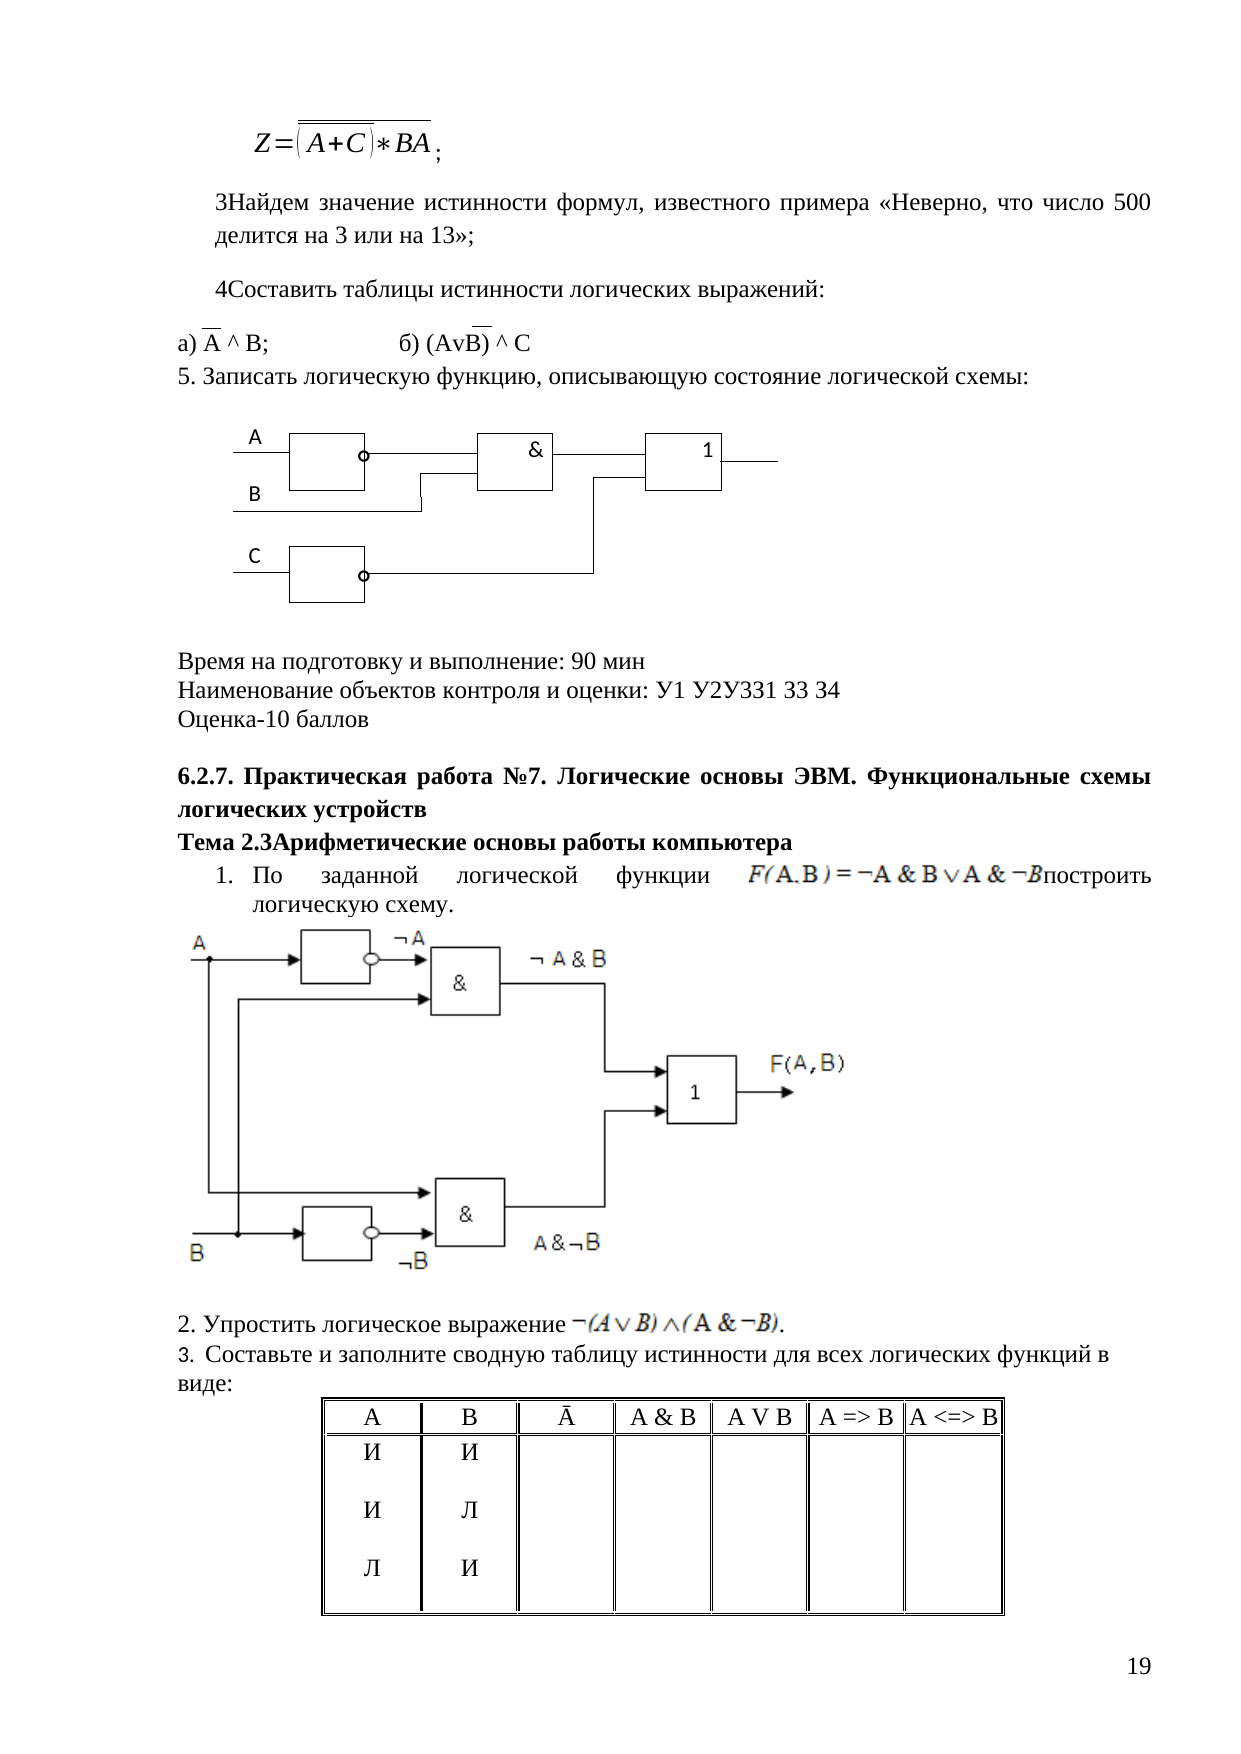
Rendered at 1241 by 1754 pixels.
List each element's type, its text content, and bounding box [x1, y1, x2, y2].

table_header [176, 1338, 1150, 1617]
text 2. Упростить логическое выражение . [177, 1309, 1152, 1338]
text 6.2.7. Практическая работа №7. Логические основы ЭВМ. Функциональные схемы логических устройств [177, 761, 1152, 823]
text 4Составить таблицы истинности логических выражений: [215, 274, 1152, 303]
text Наименование объектов контроля и оценки: У1 У2У3З1 З3 З4 [177, 675, 1152, 704]
text а) A ^ B; б) (AvB) ^ C 5. Записать логическую функцию, описывающую состояние логической схемы: [177, 328, 1152, 390]
picture [177, 917, 850, 1285]
picture [748, 864, 1043, 884]
text 3Найдем значение истинности формул, известного примера «Неверно, что число 500 делится на 3 или на 13»; [215, 187, 1152, 249]
text ; [177, 118, 1152, 167]
text Оценка-10 баллов [177, 704, 1152, 733]
list По заданной логической функции построить логическую схему. [215, 860, 1152, 918]
text Время на подготовку и выполнение: 90 мин [177, 646, 1152, 675]
picture [572, 1313, 779, 1333]
text Тема 2.3Арифметические основы работы компьютера [177, 827, 1152, 856]
